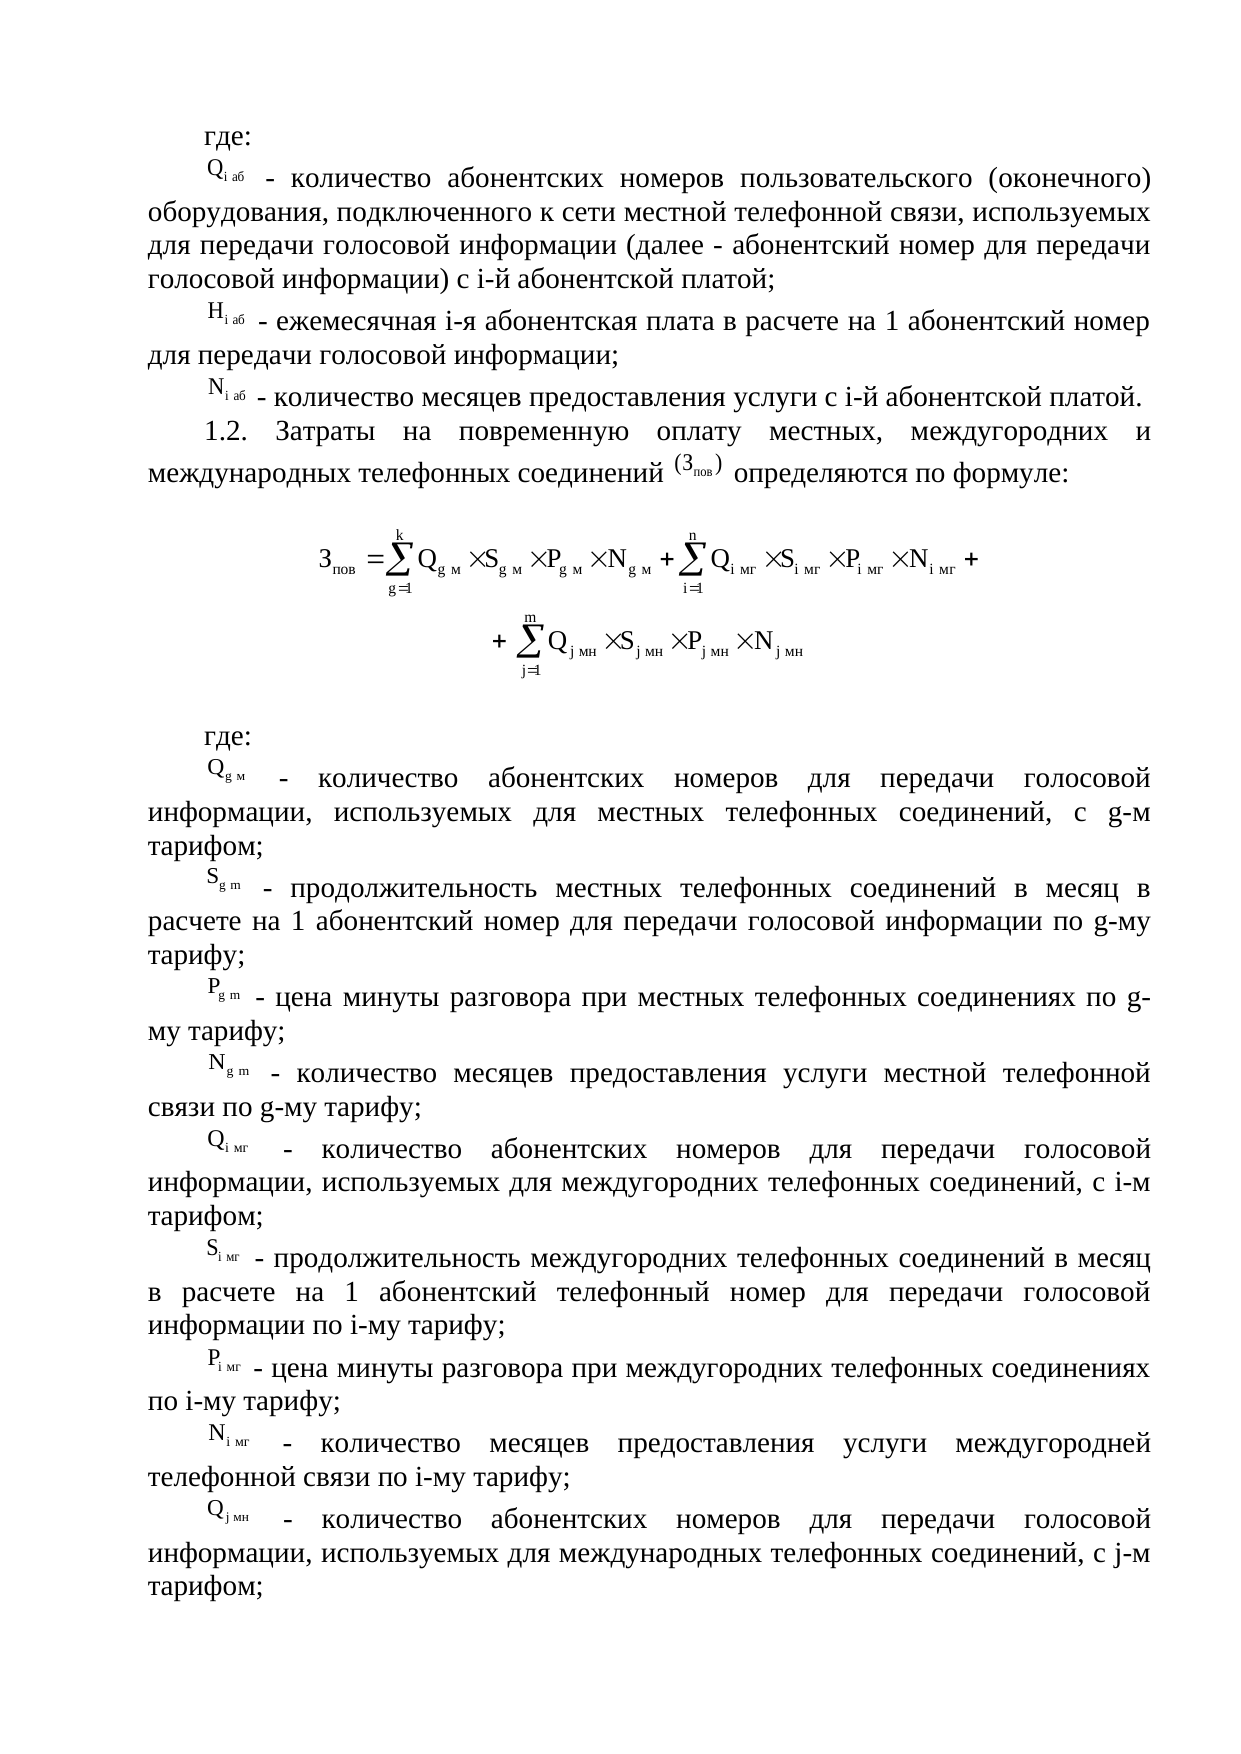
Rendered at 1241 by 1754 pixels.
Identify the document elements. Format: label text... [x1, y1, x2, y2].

text - продолжительность междугородних телефонных соединений в месяц в расчете на 1 абонентский телефонный номер для передачи голосовой информации по i-му тарифу; [148, 1232, 1152, 1341]
text - количество абонентских номеров для передачи голосовой информации, используемых для местных телефонных соединений, с g-м тарифом; [148, 752, 1152, 861]
text - количество месяцев предоставления услуги с i-й абонентской платой. [148, 370, 1152, 413]
text где: [148, 718, 1152, 752]
text - количество абонентских номеров пользовательского (оконечного) оборудования, подключенного к сети местной телефонной связи, используемых для передачи голосовой информации (далее - абонентский номер для передачи голосовой информации) с i-й абонентской платой; [148, 152, 1152, 294]
text - количество абонентских номеров для передачи голосовой информации, используемых для международных телефонных соединений, с j-м тарифом; [148, 1493, 1152, 1602]
text - цена минуты разговора при междугородних телефонных соединениях по i-му тарифу; [148, 1341, 1152, 1417]
text - количество абонентских номеров для передачи голосовой информации, используемых для междугородних телефонных соединений, с i-м тарифом; [148, 1122, 1152, 1232]
text - количество месяцев предоставления услуги местной телефонной связи по g-му тарифу; [148, 1046, 1152, 1122]
text - количество месяцев предоставления услуги междугородней телефонной связи по i-му тарифу; [148, 1417, 1152, 1493]
text 1.2. Затраты на повременную оплату местных, междугородних и международных телефонных соединений определяются по формуле: [148, 413, 1152, 488]
text - цена минуты разговора при местных телефонных соединениях по g-му тарифу; [148, 971, 1152, 1046]
text где: [148, 118, 1152, 152]
text - продолжительность местных телефонных соединений в месяц в расчете на 1 абонентский номер для передачи голосовой информации по g-му тарифу; [148, 861, 1152, 971]
text - ежемесячная i-я абонентская плата в расчете на 1 абонентский номер для передачи голосовой информации; [148, 294, 1152, 370]
